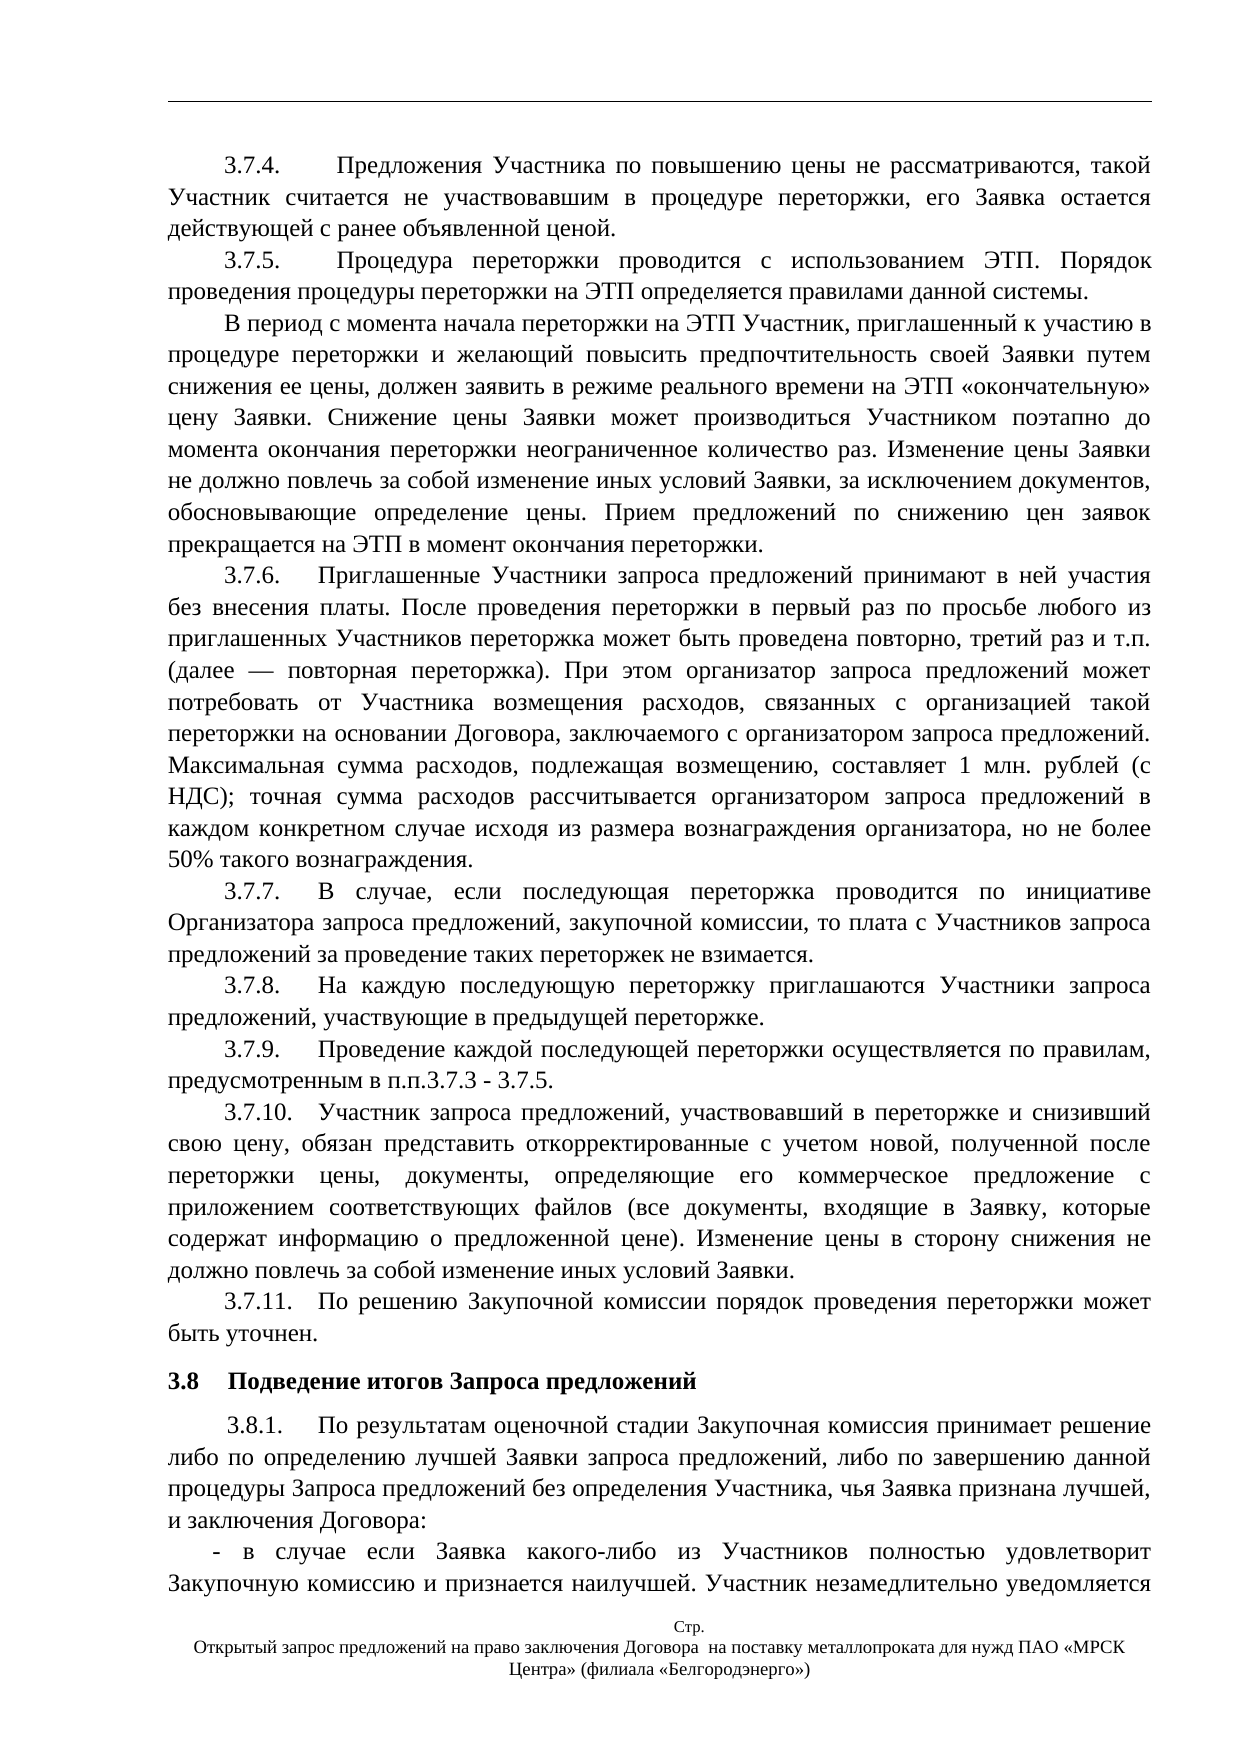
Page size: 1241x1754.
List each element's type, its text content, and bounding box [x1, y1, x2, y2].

list Участник запроса предложений, участвовавший в переторжке и снизивший свою цену, обязан представить откорректированные с учетом новой, полученной после переторжки цены, документы, определяющие его коммерческое предложение с приложением соответствующих файлов (все документы, входящие в Заявку, которые содержат информацию о предложенной цене). Изменение цены в сторону снижения не должно повлечь за собой изменение иных условий Заявки. [168, 1097, 1152, 1283]
list В случае, если последующая переторжка проводится по инициативе Организатора запроса предложений, закупочной комиссии, то плата с Участников запроса предложений за проведение таких переторжек не взимается. [168, 876, 1152, 968]
list Процедура переторжки проводится с использованием ЭТП. Порядок проведения процедуры переторжки на ЭТП определяется правилами данной системы. [168, 245, 1152, 305]
subtitle Подведение итогов Запроса предложений [168, 1366, 1152, 1395]
list Предложения Участника по повышению цены не рассматриваются, такой Участник считается не участвовавшим в процедуре переторжки, его Заявка остается действующей с ранее объявленной ценой. [168, 150, 1152, 242]
list По решению Закупочной комиссии порядок проведения переторжки может быть уточнен. [168, 1286, 1152, 1347]
list Приглашенные Участники запроса предложений принимают в ней участия без внесения платы. После проведения переторжки в первый раз по просьбе любого из приглашенных Участников переторжка может быть проведена повторно, третий раз и т.п. (далее — повторная переторжка). При этом организатор запроса предложений может потребовать от Участника возмещения расходов, связанных с организацией такой переторжки на основании Договора, заключаемого с организатором запроса предложений. Максимальная сумма расходов, подлежащая возмещению, составляет 1 млн. рублей (с НДС); точная сумма расходов рассчитывается организатором запроса предложений в каждом конкретном случае исходя из размера вознаграждения организатора, но не более 50% такого вознаграждения. [168, 560, 1152, 873]
text В период с момента начала переторжки на ЭТП Участник, приглашенный к участию в процедуре переторжки и желающий повысить предпочтительность своей Заявки путем снижения ее цены, должен заявить в режиме реального времени на ЭТП «окончательную» цену Заявки. Снижение цены Заявки может производиться Участником поэтапно до момента окончания переторжки неограниченное количество раз. Изменение цены Заявки не должно повлечь за собой изменение иных условий Заявки, за исключением документов, обосновывающие определение цены. Прием предложений по снижению цен заявок прекращается на ЭТП в момент окончания переторжки. [168, 308, 1152, 557]
list На каждую последующую переторжку приглашаются Участники запроса предложений, участвующие в предыдущей переторжке. [168, 971, 1152, 1031]
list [168, 1536, 1152, 1597]
list По результатам оценочной стадии Закупочная комиссия принимает решение либо по определению лучшей Заявки запроса предложений, либо по завершению данной процедуры Запроса предложений без определения Участника, чья Заявка признана лучшей, и заключения Договора: [168, 1410, 1152, 1533]
